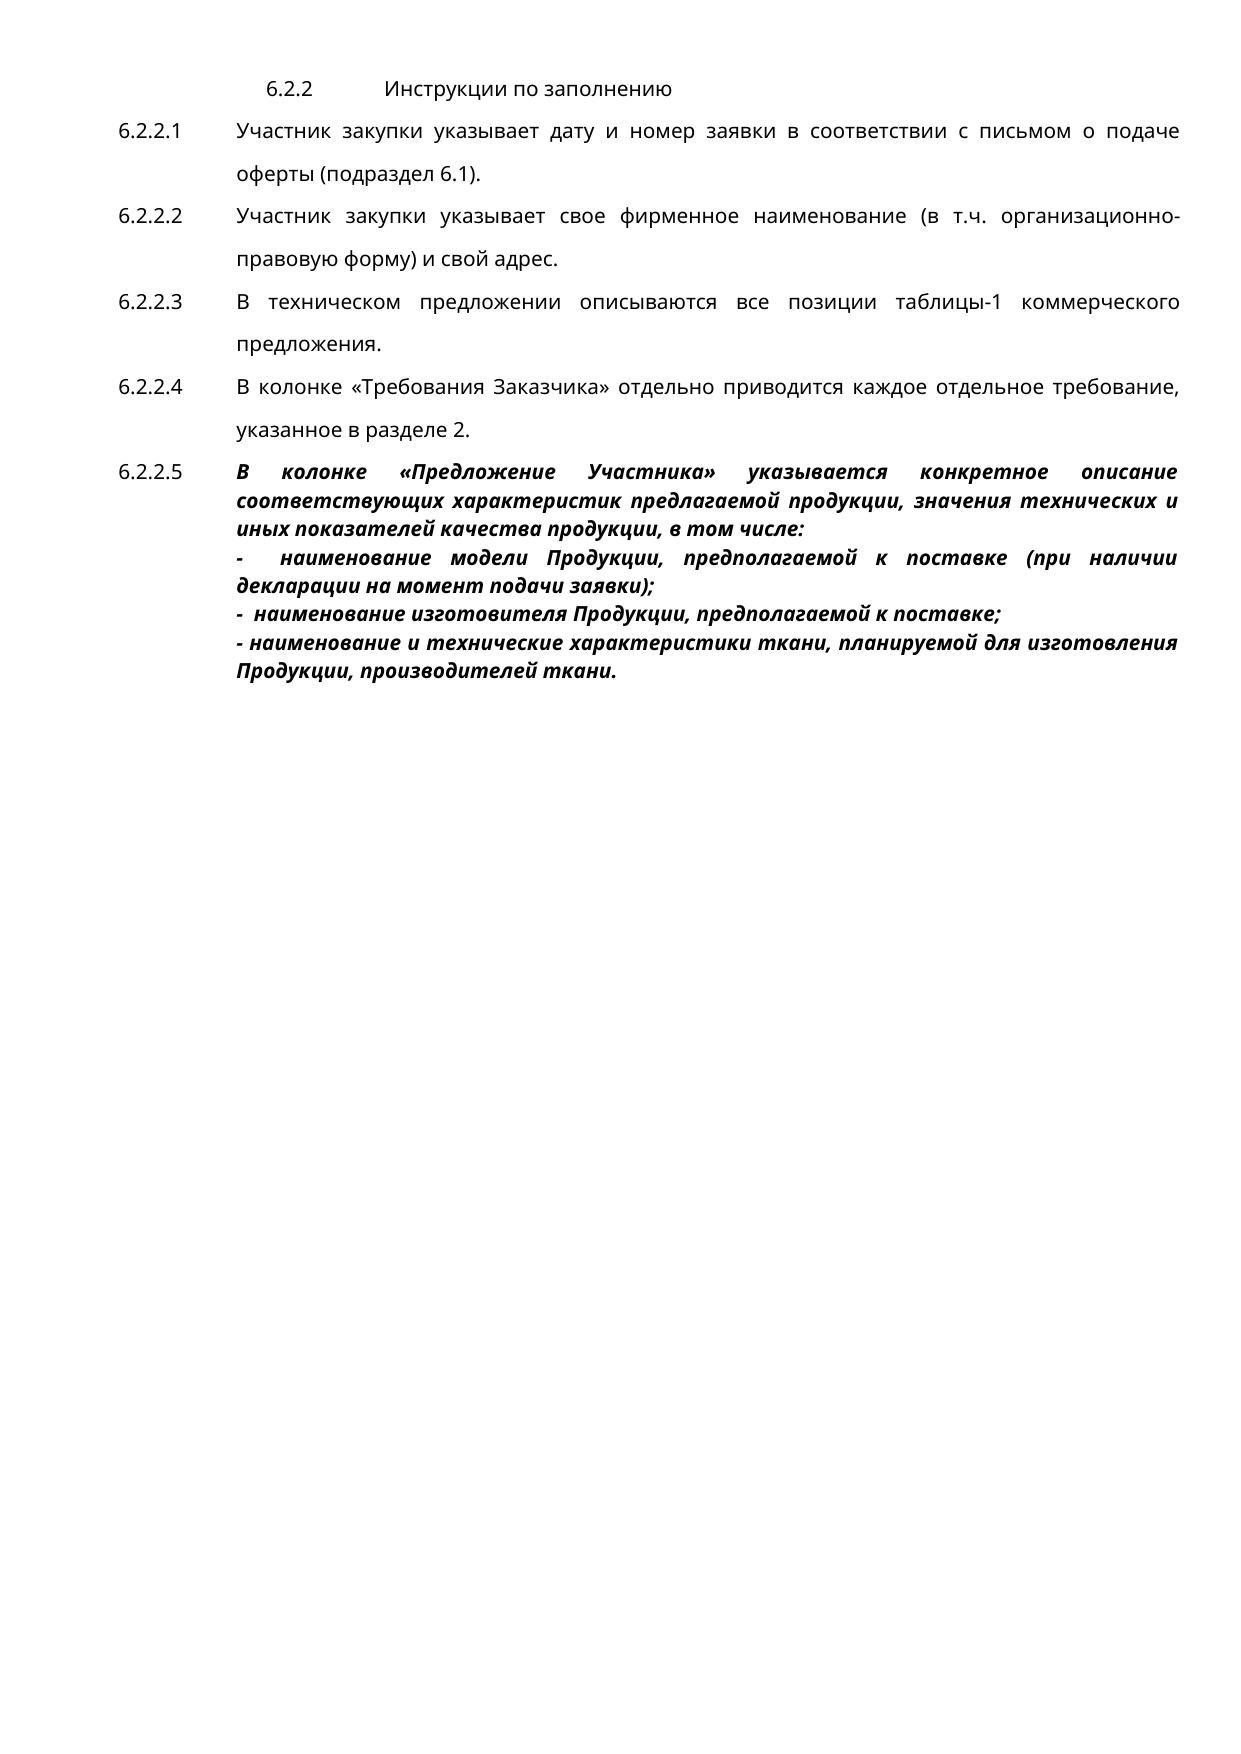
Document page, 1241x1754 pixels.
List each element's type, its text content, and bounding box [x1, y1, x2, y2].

list - наименование изготовителя Продукции, предполагаемой к поставке; [236, 599, 1181, 628]
list - наименование и технические характеристики ткани, планируемой для изготовления Продукции, производителей ткани. [236, 628, 1181, 685]
list Участник закупки указывает дату и номер заявки в соответствии с письмом о подаче оферты (подраздел 6.1). [118, 116, 1181, 187]
list В колонке «Предложение Участника» указывается конкретное описание соответствующих характеристик предлагаемой продукции, значения технических и иных показателей качества продукции, в том числе: [118, 457, 1181, 543]
list Инструкции по заполнению [266, 74, 1181, 102]
list Участник закупки указывает свое фирменное наименование (в т.ч. организационно-правовую форму) и свой адрес. [118, 202, 1181, 273]
list В техническом предложении описываются все позиции таблицы-1 коммерческого предложения. [118, 287, 1181, 358]
list В колонке «Требования Заказчика» отдельно приводится каждое отдельное требование, указанное в разделе 2. [118, 372, 1181, 443]
list - наименование модели Продукции, предполагаемой к поставке (при наличии декларации на момент подачи заявки); [236, 543, 1181, 599]
